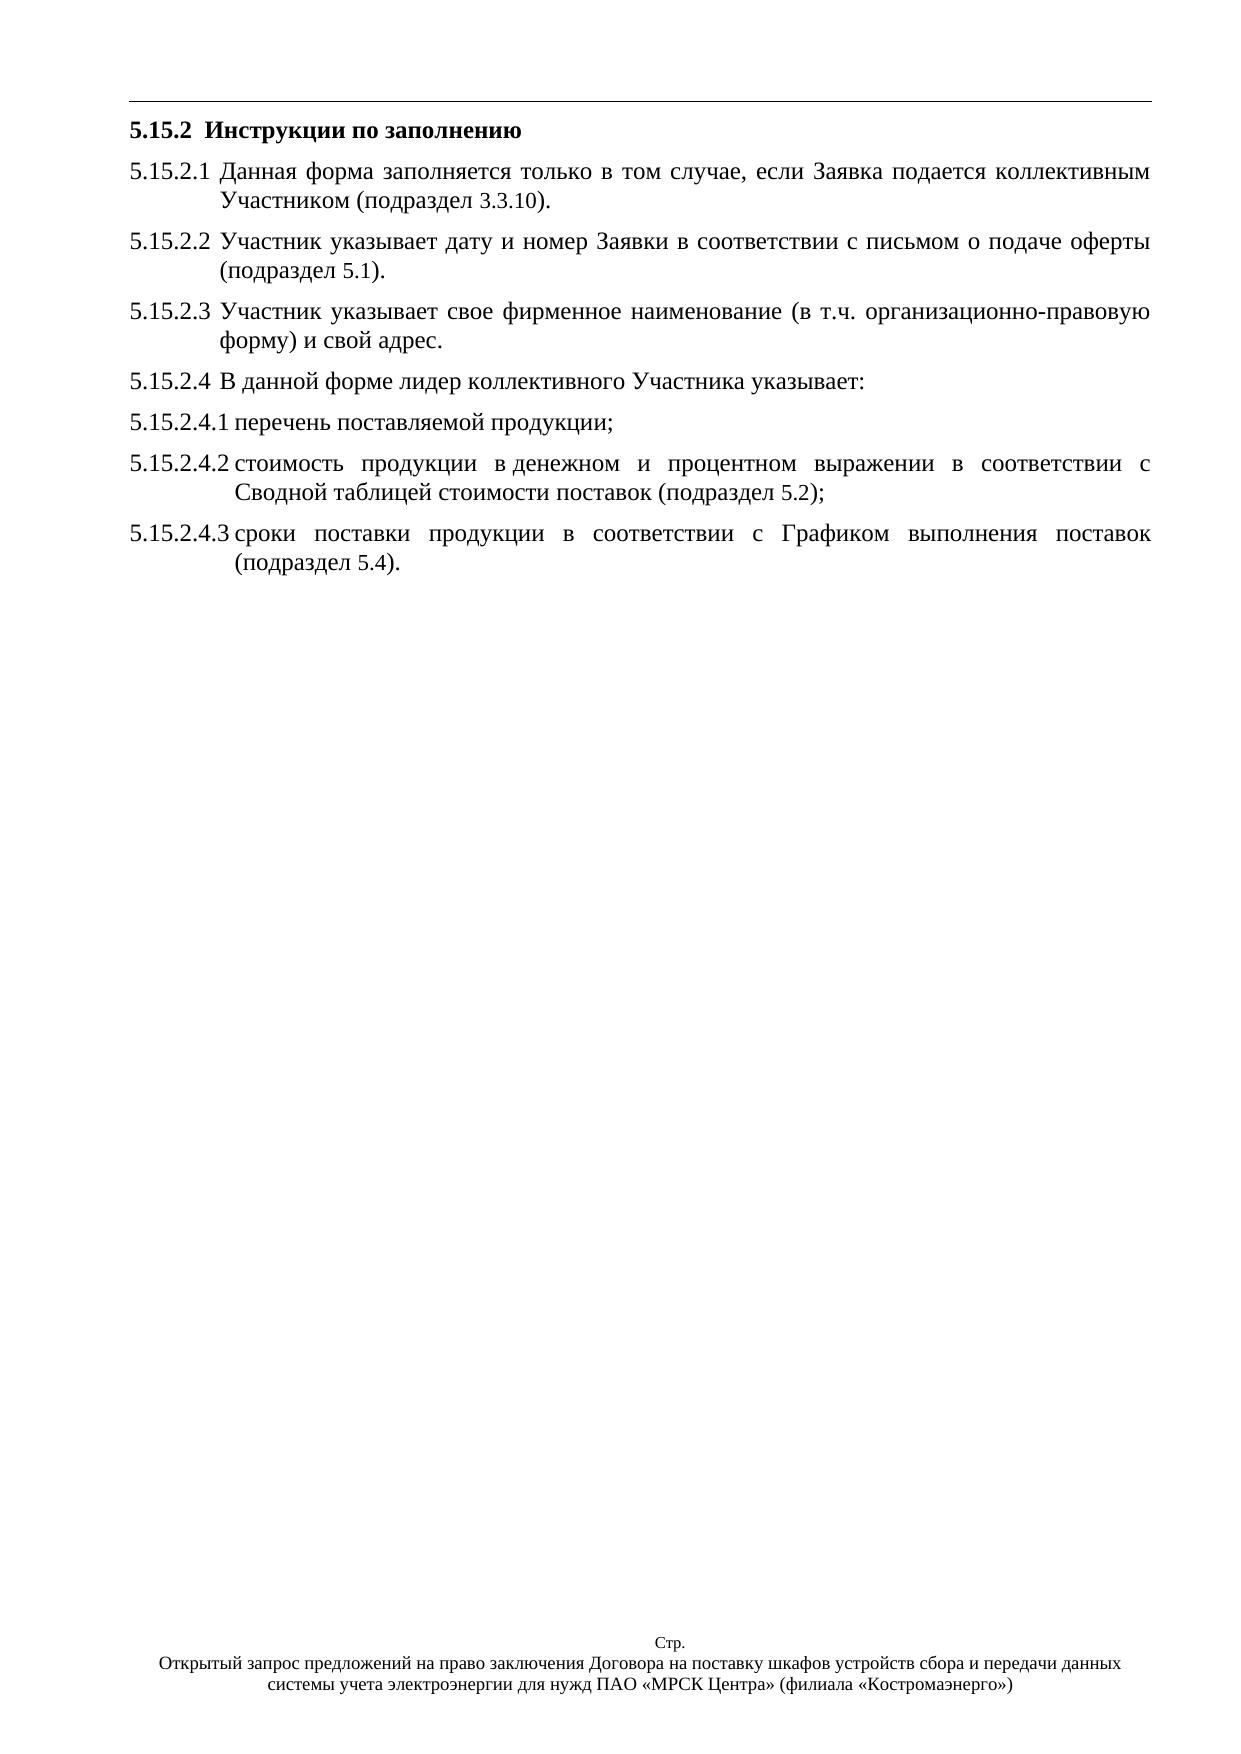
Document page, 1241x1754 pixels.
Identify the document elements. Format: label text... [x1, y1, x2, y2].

list стоимость продукции в денежном и процентном выражении в соответствии с Сводной таблицей стоимости поставок (подраздел 5.2); [129, 448, 1152, 506]
list Участник указывает дату и номер Заявки в соответствии с письмом о подаче оферты (подраздел 5.1). [129, 226, 1152, 283]
list Данная форма заполняется только в том случае, если Заявка подается коллективным Участником (подраздел 3.3.10). [129, 156, 1152, 213]
list перечень поставляемой продукции; [129, 407, 1152, 436]
list Участник указывает свое фирменное наименование (в т.ч. организационно-правовую форму) и свой адрес. [129, 296, 1152, 353]
subtitle Инструкции по заполнению [129, 115, 1152, 143]
list сроки поставки продукции в соответствии с Графиком выполнения поставок (подраздел 5.4). [129, 518, 1152, 576]
list В данной форме лидер коллективного Участника указывает: [129, 366, 1152, 395]
